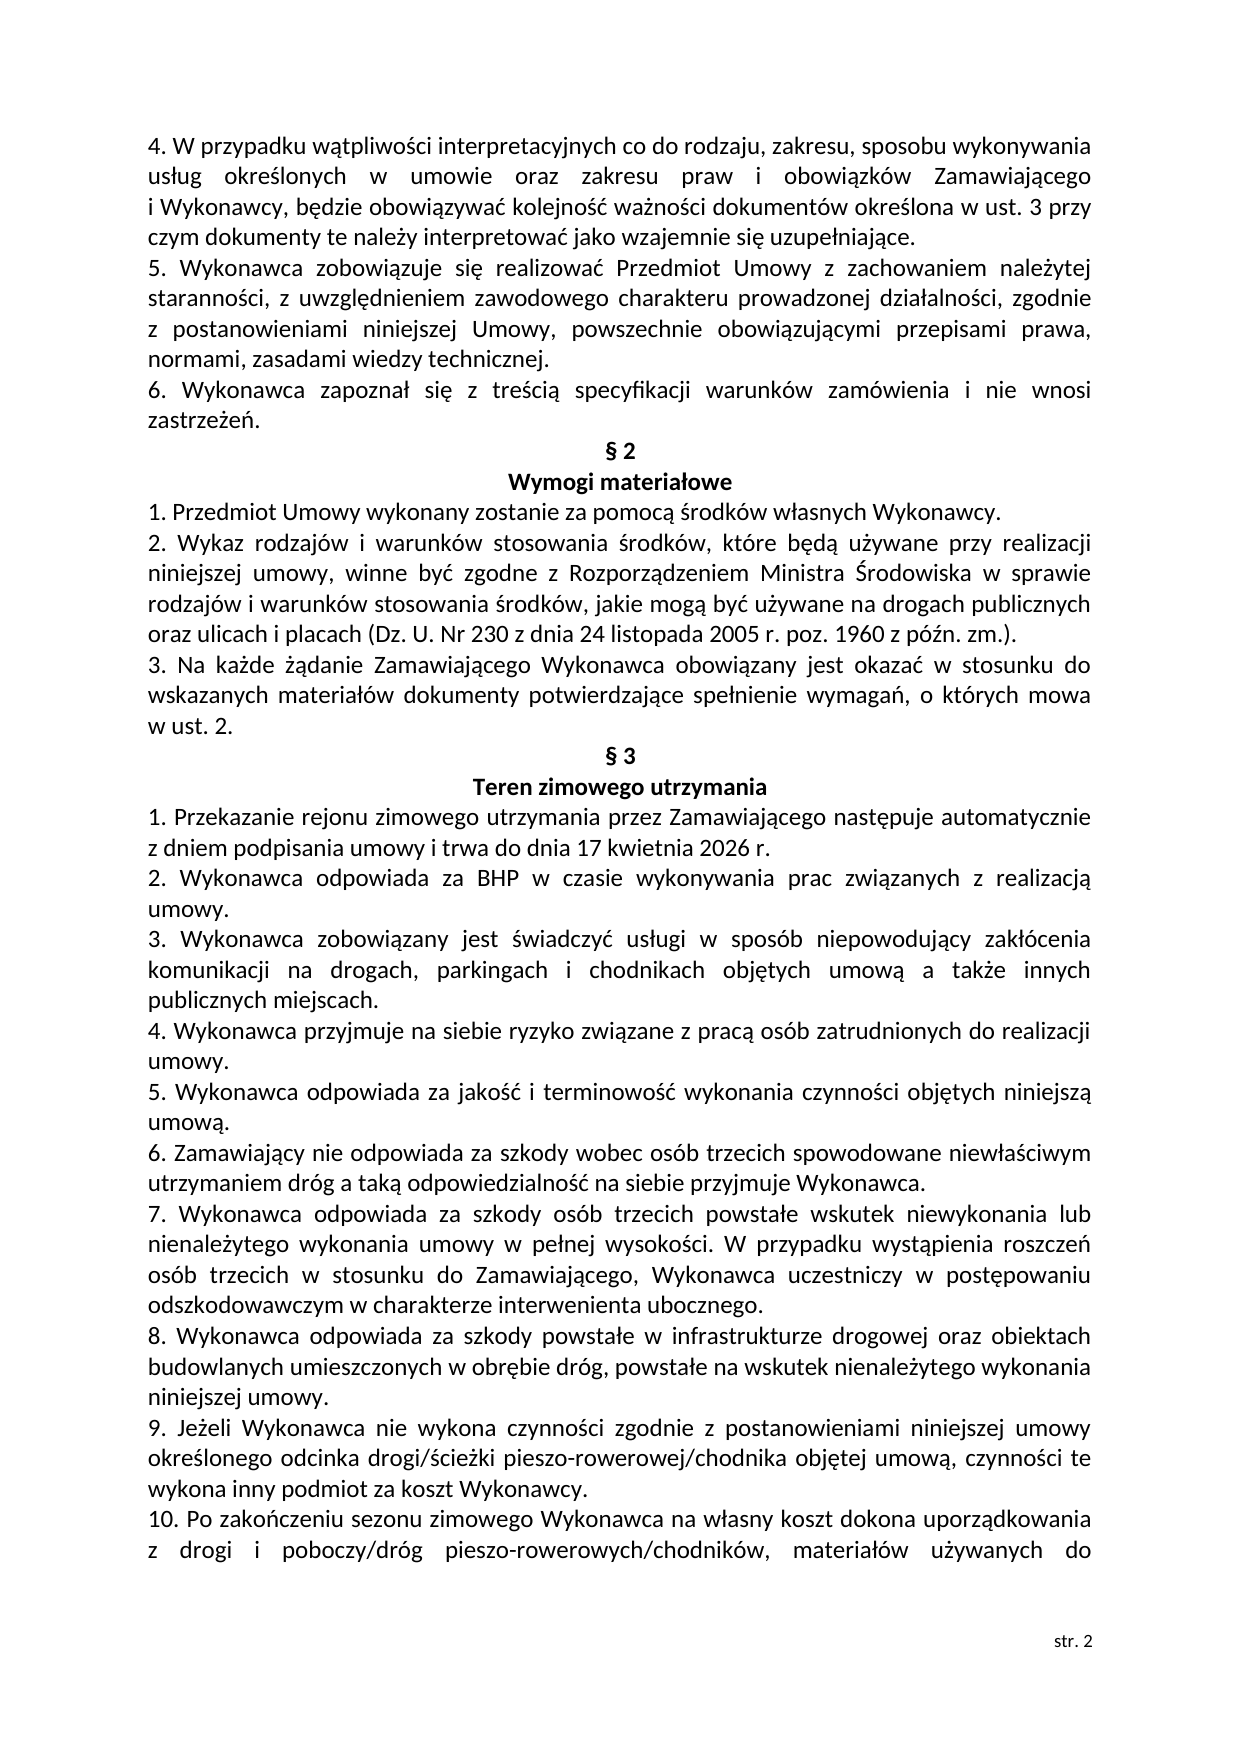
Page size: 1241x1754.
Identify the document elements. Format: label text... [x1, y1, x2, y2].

text 7. Wykonawca odpowiada za szkody osób trzecich powstałe wskutek niewykonania lub nienależytego wykonania umowy w pełnej wysokości. W przypadku wystąpienia roszczeń osób trzecich w stosunku do Zamawiającego, Wykonawca uczestniczy w postępowaniu odszkodowawczym w charakterze interwenienta ubocznego. [148, 1198, 1092, 1320]
text 2. Wykonawca odpowiada za BHP w czasie wykonywania prac związanych z realizacją umowy. [148, 862, 1092, 923]
text 9. Jeżeli Wykonawca nie wykona czynności zgodnie z postanowieniami niniejszej umowy określonego odcinka drogi/ścieżki pieszo-rowerowej/chodnika objętej umową, czynności te wykona inny podmiot za koszt Wykonawcy. [148, 1412, 1092, 1503]
text 4. W przypadku wątpliwości interpretacyjnych co do rodzaju, zakresu, sposobu wykonywania usług określonych w umowie oraz zakresu praw i obowiązków Zamawiającego i Wykonawcy, będzie obowiązywać kolejność ważności dokumentów określona w ust. 3 przy czym dokumenty te należy interpretować jako wzajemnie się uzupełniające. [148, 130, 1092, 252]
text 3. Wykonawca zobowiązany jest świadczyć usługi w sposób niepowodujący zakłócenia komunikacji na drogach, parkingach i chodnikach objętych umową a także innych publicznych miejscach. [148, 923, 1092, 1015]
text 5. Wykonawca zobowiązuje się realizować Przedmiot Umowy z zachowaniem należytej staranności, z uwzględnieniem zawodowego charakteru prowadzonej działalności, zgodnie z postanowieniami niniejszej Umowy, powszechnie obowiązującymi przepisami prawa, normami, zasadami wiedzy technicznej. [148, 252, 1092, 374]
text 2. Wykaz rodzajów i warunków stosowania środków, które będą używane przy realizacji niniejszej umowy, winne być zgodne z Rozporządzeniem Ministra Środowiska w sprawie rodzajów i warunków stosowania środków, jakie mogą być używane na drogach publicznych oraz ulicach i placach (Dz. U. Nr 230 z dnia 24 listopada 2005 r. poz. 1960 z późn. zm.). [148, 527, 1092, 649]
text 6. Zamawiający nie odpowiada za szkody wobec osób trzecich spowodowane niewłaściwym utrzymaniem dróg a taką odpowiedzialność na siebie przyjmuje Wykonawca. [148, 1137, 1092, 1198]
text 6. Wykonawca zapoznał się z treścią specyfikacji warunków zamówienia i nie wnosi zastrzeżeń. [148, 374, 1092, 435]
text Wymogi materiałowe [148, 466, 1092, 496]
text 1. Przedmiot Umowy wykonany zostanie za pomocą środków własnych Wykonawcy. [148, 496, 1092, 527]
text § 3 [148, 740, 1092, 771]
text Teren zimowego utrzymania [148, 771, 1092, 801]
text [148, 1503, 1092, 1564]
text 4. Wykonawca przyjmuje na siebie ryzyko związane z pracą osób zatrudnionych do realizacji umowy. [148, 1015, 1092, 1076]
text 1. Przekazanie rejonu zimowego utrzymania przez Zamawiającego następuje automatycznie z dniem podpisania umowy i trwa do dnia 17 kwietnia 2026 r. [148, 801, 1092, 862]
text § 2 [148, 435, 1092, 466]
text 5. Wykonawca odpowiada za jakość i terminowość wykonania czynności objętych niniejszą umową. [148, 1076, 1092, 1137]
text 3. Na każde żądanie Zamawiającego Wykonawca obowiązany jest okazać w stosunku do wskazanych materiałów dokumenty potwierdzające spełnienie wymagań, o których mowa w ust. 2. [148, 649, 1092, 740]
text 8. Wykonawca odpowiada za szkody powstałe w infrastrukturze drogowej oraz obiektach budowlanych umieszczonych w obrębie dróg, powstałe na wskutek nienależytego wykonania niniejszej umowy. [148, 1320, 1092, 1412]
